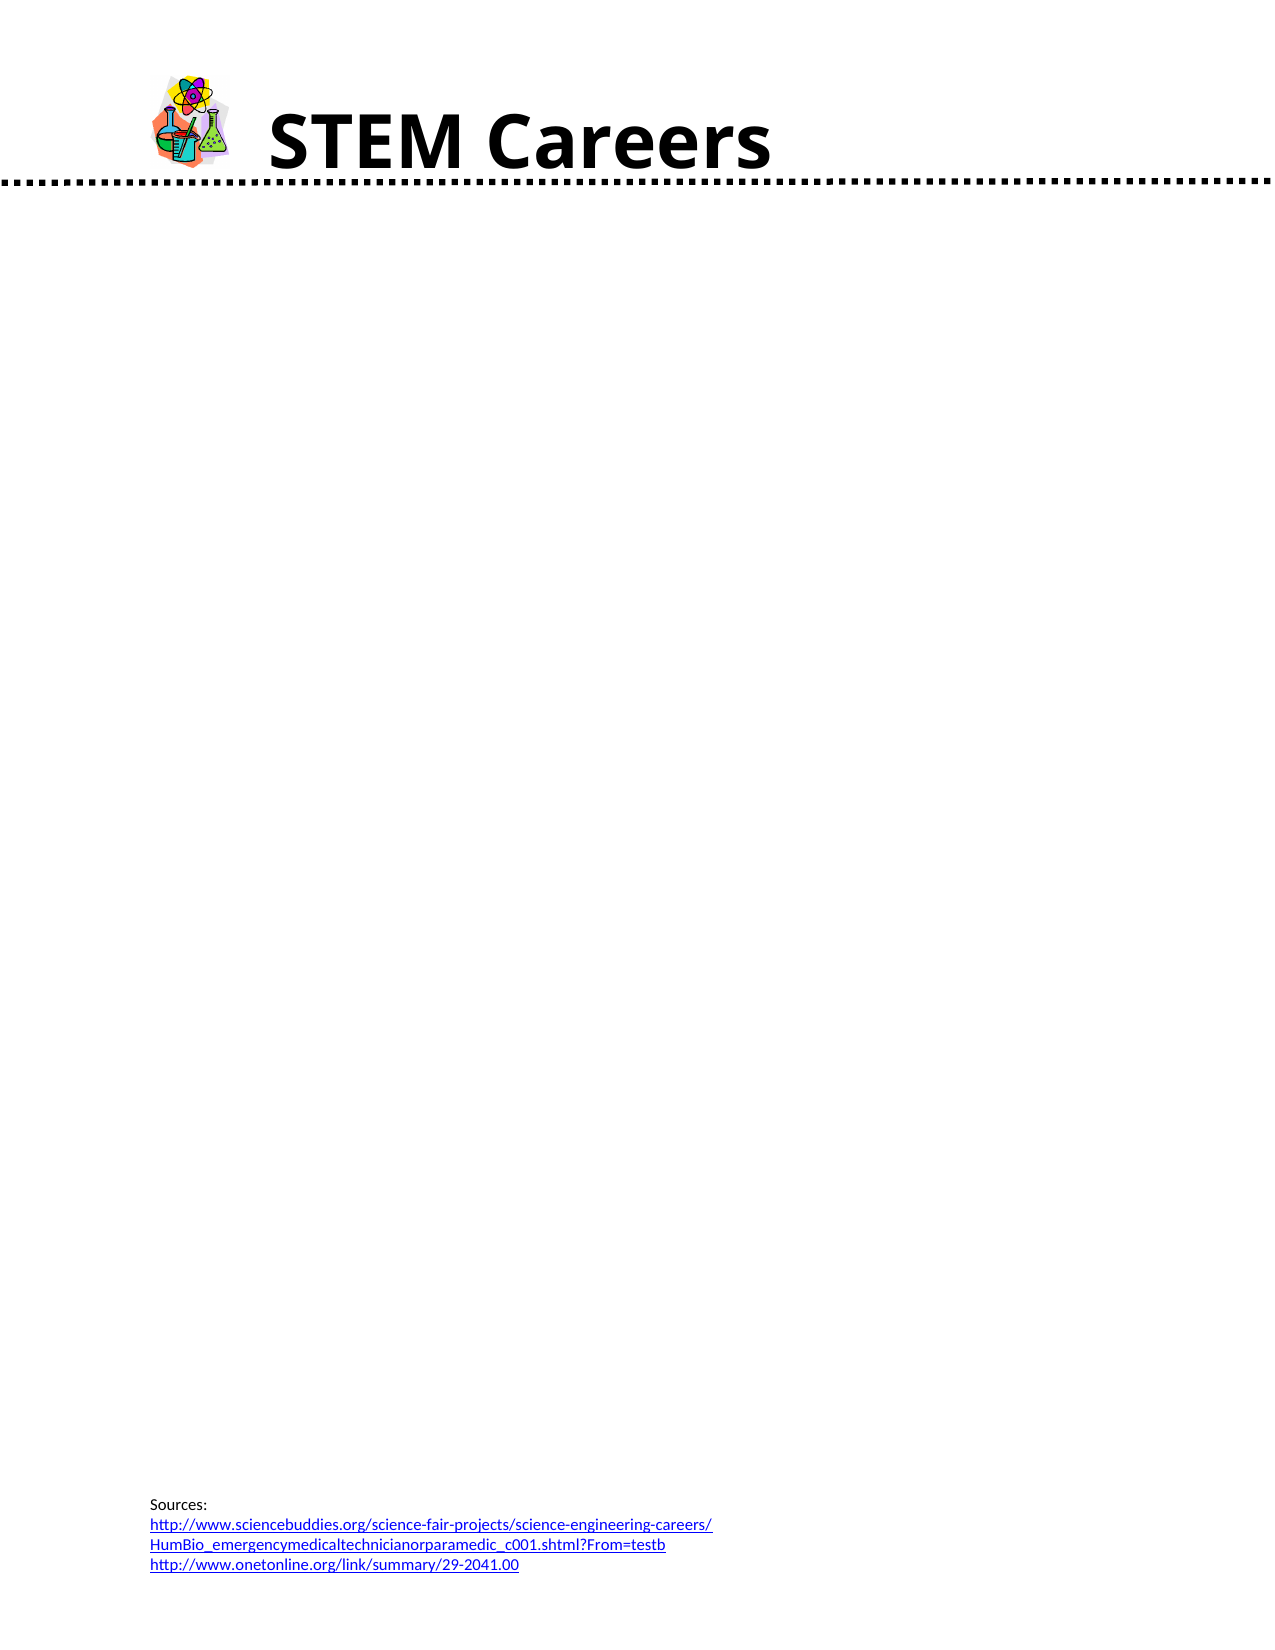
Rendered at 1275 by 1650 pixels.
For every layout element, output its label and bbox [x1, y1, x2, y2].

picture [150, 75, 230, 169]
